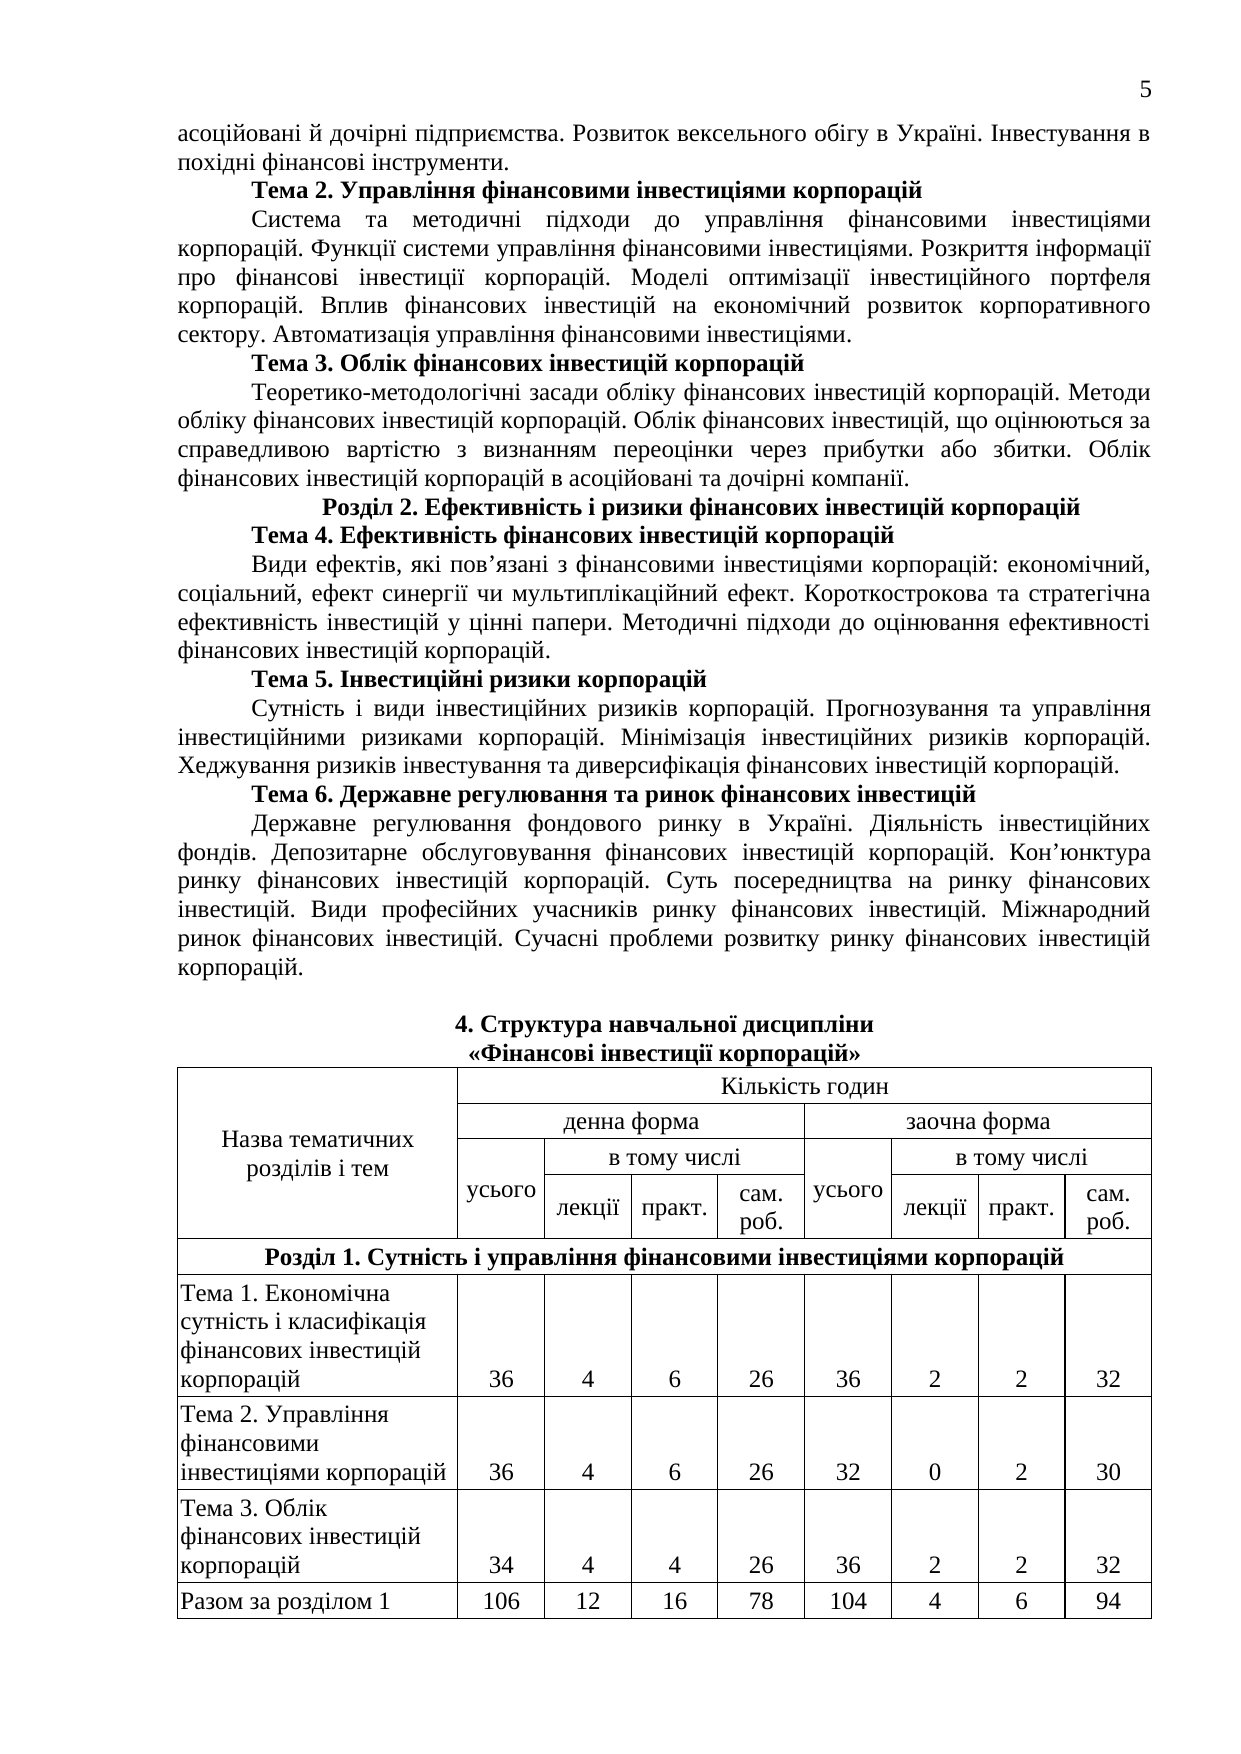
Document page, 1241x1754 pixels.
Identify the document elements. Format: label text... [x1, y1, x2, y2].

table_cell 2 [979, 1490, 1064, 1582]
text Теоретико-методологічні засади обліку фінансових інвестицій корпорацій. Методи обліку фінансових інвестицій корпорацій. Облік фінансових інвестицій, що оцінюються за справедливою вартістю з визнанням переоцінки через прибутки або збитки. Облік фінансових інвестицій корпорацій в асоційовані та дочірні компанії. [177, 377, 1152, 492]
table_cell лекції [892, 1175, 978, 1238]
table_cell 36 [458, 1397, 544, 1489]
table_cell 16 [632, 1583, 717, 1617]
table_cell 12 [545, 1583, 631, 1617]
table_cell 6 [632, 1397, 717, 1489]
table_cell 32 [1066, 1490, 1151, 1582]
text 4. Структура навчальної дисципліни [177, 1009, 1152, 1038]
text Сутність і види інвестиційних ризиків корпорацій. Прогнозування та управління інвестиційними ризиками корпорацій. Мінімізація інвестиційних ризиків корпорацій. Хеджування ризиків інвестування та диверсифікація фінансових інвестицій корпорацій. [177, 693, 1152, 779]
table_cell 4 [545, 1275, 631, 1396]
table_cell 32 [1066, 1275, 1151, 1396]
table_cell 78 [718, 1583, 804, 1617]
table_cell 4 [632, 1490, 717, 1582]
table_cell 0 [892, 1397, 978, 1489]
text Державне регулювання фондового ринку в Україні. Діяльність інвестиційних фондів. Депозитарне обслуговування фінансових інвестицій корпорацій. Кон’юнктура ринку фінансових інвестицій корпорацій. Суть посередництва на ринку фінансових інвестицій. Види професійних учасників ринку фінансових інвестицій. Міжнародний ринок фінансових інвестицій. Сучасні проблеми розвитку ринку фінансових інвестицій корпорацій. [177, 808, 1152, 981]
table_cell 94 [1066, 1583, 1151, 1617]
table_cell в тому числі [892, 1139, 1151, 1174]
table_cell Тема 1. Економічна сутність і класифікація фінансових інвестицій корпорацій [178, 1275, 457, 1396]
table_cell 6 [632, 1275, 717, 1396]
text Тема 5. Інвестиційні ризики корпорацій [177, 664, 1152, 693]
table_cell 36 [805, 1275, 891, 1396]
table_cell 36 [805, 1490, 891, 1582]
table_cell сам. роб. [1066, 1175, 1151, 1238]
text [177, 118, 1152, 176]
text Тема 2. Управління фінансовими інвестиціями корпорацій [177, 176, 1152, 204]
text Система та методичні підходи до управління фінансовими інвестиціями корпорацій. Функції системи управління фінансовими інвестиціями. Розкриття інформації про фінансові інвестиції корпорацій. Моделі оптимізації інвестиційного портфеля корпорацій. Вплив фінансових інвестицій на економічний розвиток корпоративного сектору. Автоматизація управління фінансовими інвестиціями. [177, 204, 1152, 348]
table_cell 4 [892, 1583, 978, 1617]
text Тема 4. Ефективність фінансових інвестицій корпорацій [177, 521, 1152, 549]
table_cell 26 [718, 1275, 804, 1396]
table_cell усього [458, 1139, 544, 1238]
table_cell 2 [979, 1275, 1064, 1396]
table_cell лекції [545, 1175, 631, 1238]
table_cell 6 [979, 1583, 1064, 1617]
table_header Кількість годин [458, 1068, 1151, 1102]
table_cell Тема 3. Облік фінансових інвестицій корпорацій [178, 1490, 457, 1582]
table_cell 104 [805, 1583, 891, 1617]
table_cell 106 [458, 1583, 544, 1617]
table_cell 2 [892, 1490, 978, 1582]
table_cell 30 [1066, 1397, 1151, 1489]
table_cell 26 [718, 1490, 804, 1582]
text Види ефектів, які пов’язані з фінансовими інвестиціями корпорацій: економічний, соціальний, ефект синергії чи мультиплікаційний ефект. Короткострокова та стратегічна ефективність інвестицій у цінні папери. Методичні підходи до оцінювання ефективності фінансових інвестицій корпорацій. [177, 549, 1152, 664]
text Тема 6. Державне регулювання та ринок фінансових інвестицій [177, 779, 1152, 808]
table_cell 2 [892, 1275, 978, 1396]
table_cell Разом за розділом 1 [178, 1583, 457, 1617]
table_cell 4 [545, 1397, 631, 1489]
text Тема 3. Облік фінансових інвестицій корпорацій [177, 348, 1152, 377]
table_cell 34 [458, 1490, 544, 1582]
table_cell 26 [718, 1397, 804, 1489]
table_cell практ. [632, 1175, 717, 1238]
table_cell усього [805, 1139, 891, 1238]
table_cell Розділ 1. Сутність і управління фінансовими інвестиціями корпорацій [178, 1239, 1151, 1274]
text Розділ 2. Ефективність і ризики фінансових інвестицій корпорацій [177, 492, 1152, 521]
table_cell Тема 2. Управління фінансовими інвестиціями корпорацій [178, 1397, 457, 1489]
table_cell денна форма [458, 1104, 804, 1138]
table_cell практ. [979, 1175, 1064, 1238]
table_cell 36 [458, 1275, 544, 1396]
table_cell 32 [805, 1397, 891, 1489]
table_cell в тому числі [545, 1139, 804, 1174]
table_cell 4 [545, 1490, 631, 1582]
table_cell заочна форма [805, 1104, 1151, 1138]
table_header Назва тематичних розділів і тем [178, 1068, 457, 1238]
table_cell сам. роб. [718, 1175, 804, 1238]
table_cell 2 [979, 1397, 1064, 1489]
text «Фінансові інвестиції корпорацій» [177, 1038, 1152, 1067]
